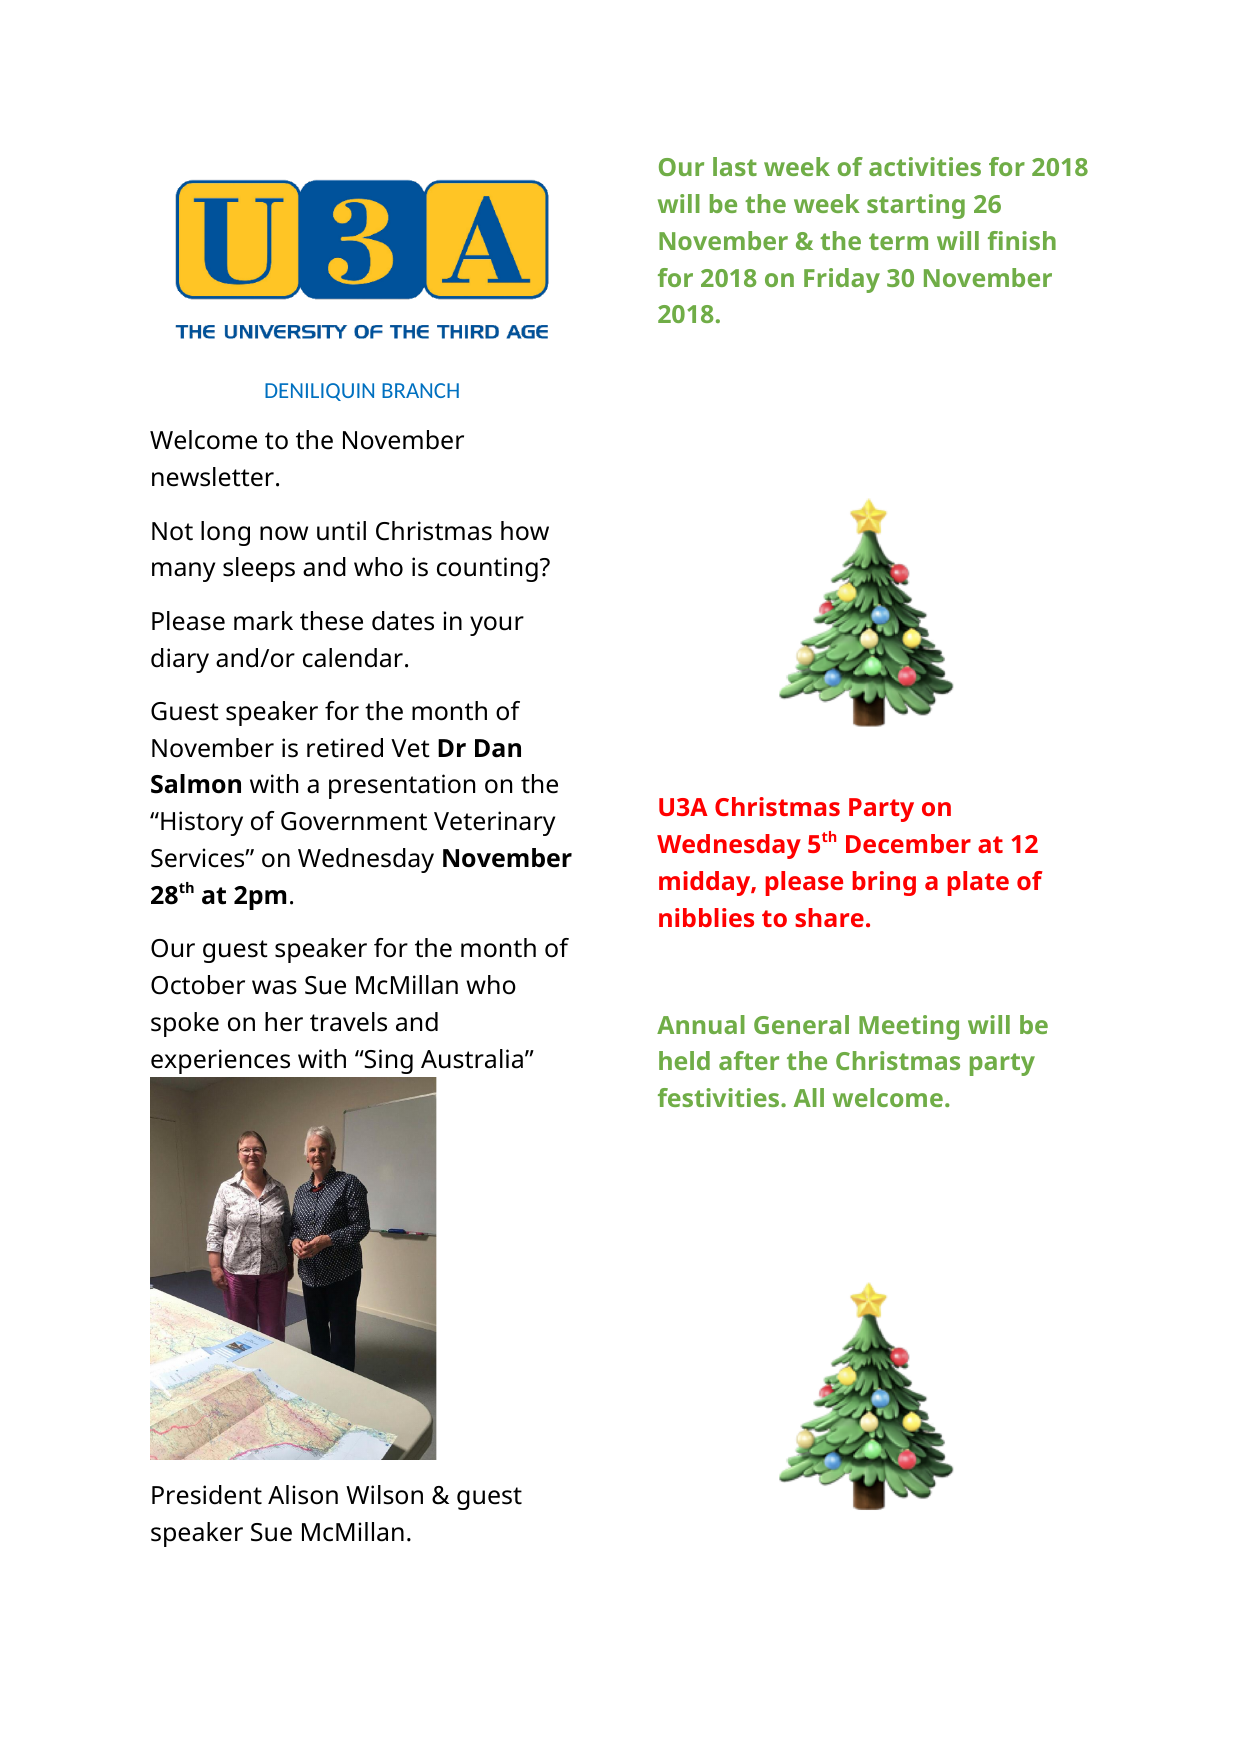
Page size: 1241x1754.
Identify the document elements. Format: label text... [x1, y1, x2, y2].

text President Alison Wilson & guest speaker Sue McMillan. [150, 1478, 583, 1549]
text Guest speaker for the month of November is retired Vet Dr Dan Salmon with a presentation on the “History of Government Veterinary Services” on Wednesday November 28th at 2pm. [150, 694, 583, 912]
text Annual General Meeting will be held after the Christmas party festivities. All welcome. [657, 1007, 1090, 1115]
text Our last week of activities for 2018 will be the week starting 26 November & the term will finish for 2018 on Friday 30 November 2018. [657, 150, 1090, 331]
picture [657, 457, 1091, 772]
text U3A Christmas Party on Wednesday 5th December at 12 midday, please bring a plate of nibblies to share. [657, 790, 1090, 934]
picture [150, 1077, 437, 1460]
picture [657, 1241, 1091, 1555]
text Please mark these dates in your diary and/or calendar. [150, 603, 583, 674]
text Not long now until Christmas how many sleeps and who is counting? [150, 513, 583, 584]
picture [150, 150, 584, 358]
text DENILIQUIN BRANCH [150, 376, 583, 404]
text Welcome to the November newsletter. [150, 423, 583, 494]
